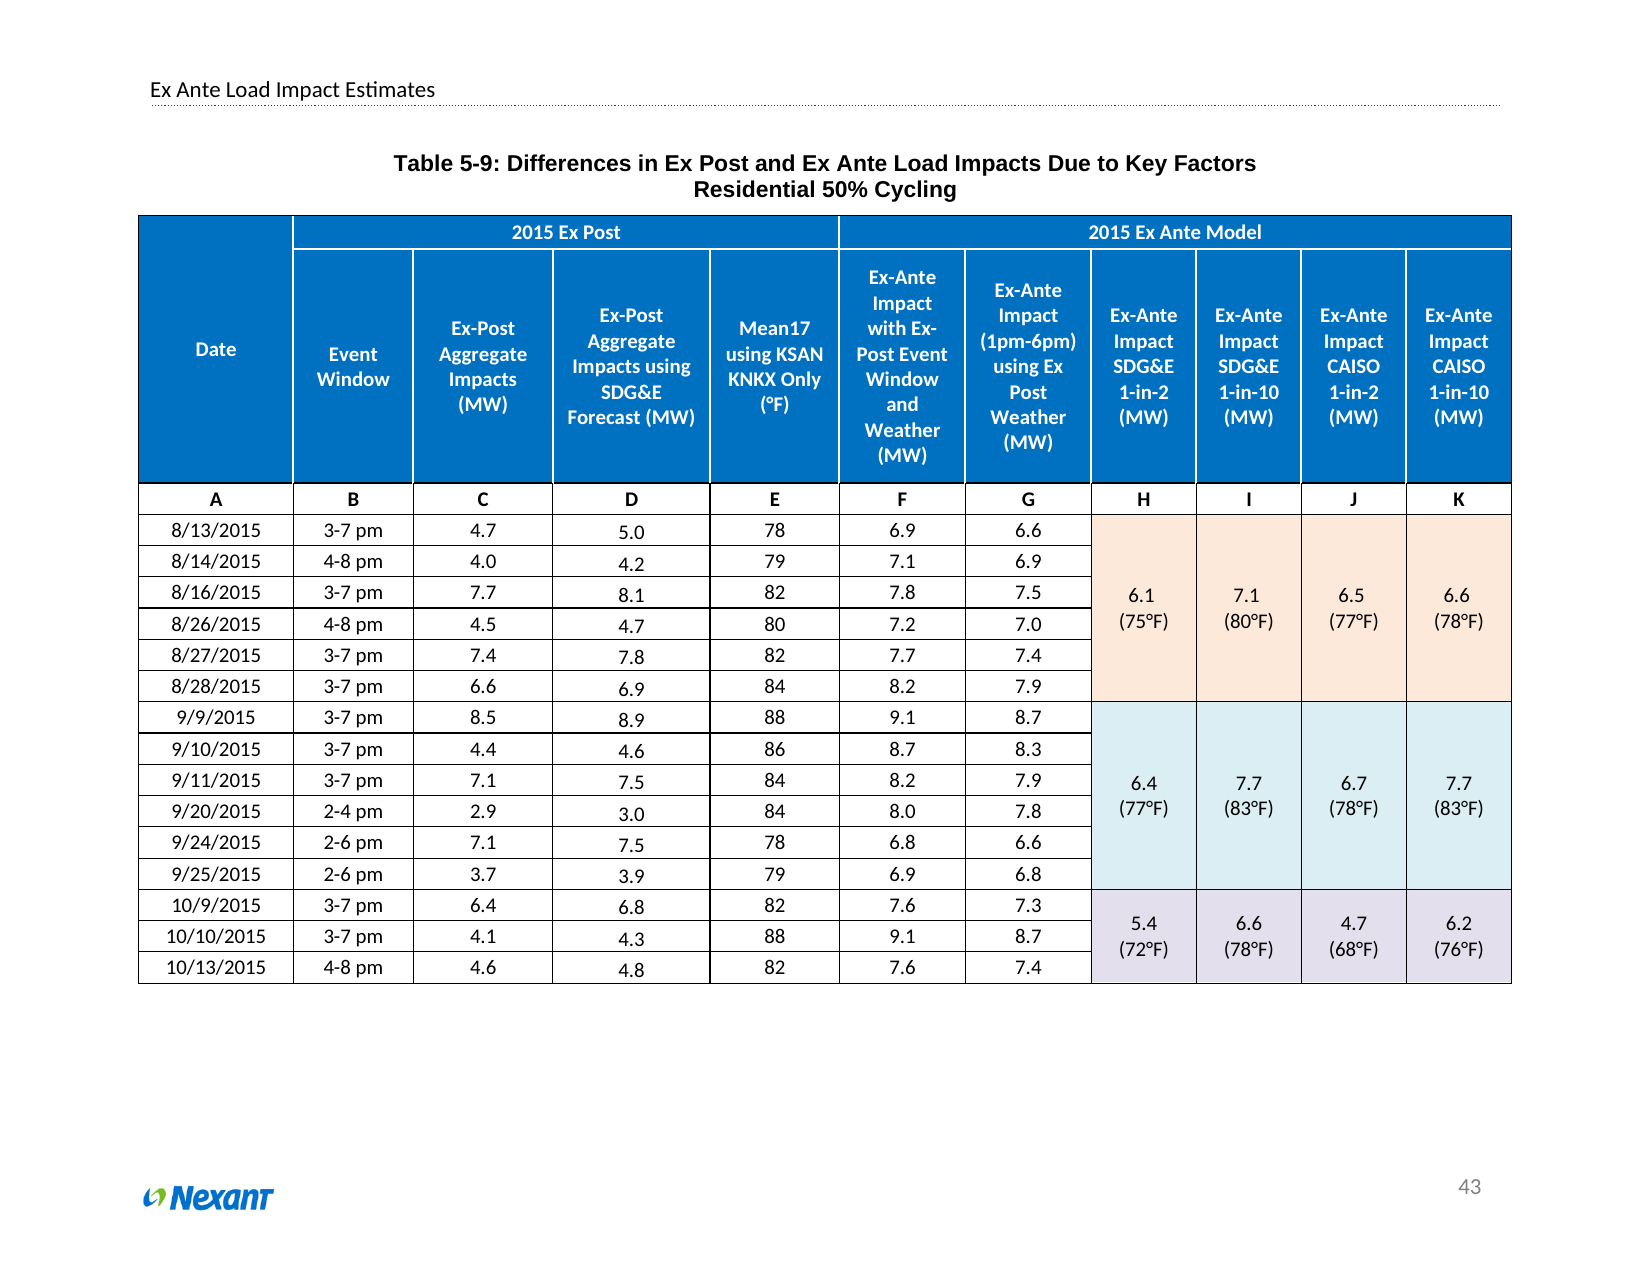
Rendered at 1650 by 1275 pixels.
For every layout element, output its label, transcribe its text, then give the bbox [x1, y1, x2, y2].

table_cell 6.9 [840, 515, 965, 545]
table_cell Ex-Ante Impact SDG&E 1-in-10 (MW) [1197, 250, 1300, 482]
table_cell 3-7 pm [294, 702, 413, 732]
table_cell 3-7 pm [294, 577, 413, 607]
table_cell 10/13/2015 [139, 952, 293, 982]
table_cell D [553, 484, 709, 514]
table_cell G [966, 484, 1091, 514]
table_cell Ex-Ante Impact with Ex-Post Event Window and Weather (MW) [840, 250, 964, 482]
table_cell 4-8 pm [294, 546, 413, 576]
table_cell 82 [711, 952, 839, 982]
table_cell 8/16/2015 [139, 577, 293, 607]
table_cell 5.4 (72°F) [1092, 890, 1196, 982]
table_cell 10/10/2015 [139, 921, 293, 951]
table_cell 6.6 (78°F) [1197, 890, 1301, 982]
table_cell 8/28/2015 [139, 671, 293, 701]
table_cell Ex-Ante Impact (1pm-6pm) using Ex Post Weather (MW) [966, 250, 1090, 482]
table_cell 8.0 [840, 796, 965, 826]
table_cell 8.7 [966, 702, 1091, 732]
table_cell 6.6 [966, 515, 1091, 545]
picture [124, 1167, 293, 1228]
table_cell 4.3 [553, 921, 709, 951]
table_cell 9.1 [840, 921, 965, 951]
table_header 2015 Ex Ante Model [840, 216, 1511, 248]
table_cell 80 [711, 609, 839, 639]
table_cell 4.7 [414, 515, 552, 545]
table_cell 9/10/2015 [139, 734, 293, 764]
table_cell 7.7 [840, 640, 965, 670]
table_cell 6.9 [840, 859, 965, 889]
table_cell 7.8 [553, 640, 709, 670]
table_cell 6.8 [840, 827, 965, 857]
table_cell 2-4 pm [294, 796, 413, 826]
table_cell 88 [711, 921, 839, 951]
table_cell 8.1 [553, 577, 709, 607]
table_cell 3-7 pm [294, 515, 413, 545]
table_cell 9/24/2015 [139, 827, 293, 857]
table_cell 8.9 [553, 702, 709, 732]
table_cell 4-8 pm [294, 952, 413, 982]
table_cell 82 [711, 577, 839, 607]
table_cell Ex-Ante Impact CAISO 1-in-2 (MW) [1302, 250, 1405, 482]
table_cell 9.1 [840, 702, 965, 732]
table_cell 7.8 [966, 796, 1091, 826]
table_cell 7.1 [414, 827, 552, 857]
table_cell C [414, 484, 552, 514]
table_cell 84 [711, 796, 839, 826]
table_cell 84 [711, 765, 839, 795]
table_cell 4-8 pm [294, 609, 413, 639]
table_cell 7.4 [414, 640, 552, 670]
table_cell B [294, 484, 413, 514]
table_header 2015 Ex Post [294, 216, 838, 248]
table_cell 9/9/2015 [139, 702, 293, 732]
table_cell 4.2 [553, 546, 709, 576]
table_cell 4.7 (68°F) [1302, 890, 1406, 982]
table_cell E [711, 484, 839, 514]
text Table 5-9: Differences in Ex Post and Ex Ante Load Impacts Due to Key Factors Residential 50% Cycling [150, 150, 1500, 203]
table_cell 4.4 [414, 734, 552, 764]
table_cell Ex-Post Aggregate Impacts (MW) [414, 250, 552, 482]
table_cell 6.2 (76°F) [1407, 890, 1511, 982]
table_cell 7.4 [966, 952, 1091, 982]
table_cell 7.8 [840, 577, 965, 607]
table_cell 4.0 [414, 546, 552, 576]
table_cell 7.6 [840, 890, 965, 920]
table_cell 6.6 (78°F) [1407, 515, 1511, 701]
table_cell 8.2 [840, 765, 965, 795]
table_cell Mean17 using KSAN KNKX Only (°F) [711, 250, 838, 482]
table_cell 3.9 [553, 859, 709, 889]
table_cell 8.3 [966, 734, 1091, 764]
table_cell 9/25/2015 [139, 859, 293, 889]
table_cell 78 [711, 515, 839, 545]
table_cell 7.7 (83°F) [1407, 702, 1511, 889]
table_cell 4.1 [414, 921, 552, 951]
table_cell 7.2 [840, 609, 965, 639]
table_cell 2-6 pm [294, 859, 413, 889]
table_cell 79 [711, 546, 839, 576]
table_cell 7.0 [966, 609, 1091, 639]
table_cell 8/26/2015 [139, 609, 293, 639]
table_cell 8/13/2015 [139, 515, 293, 545]
table_cell 8/27/2015 [139, 640, 293, 670]
table_cell 3-7 pm [294, 890, 413, 920]
table_cell 3-7 pm [294, 765, 413, 795]
table_cell 86 [711, 734, 839, 764]
table_cell F [840, 484, 965, 514]
table_cell 6.5 (77°F) [1302, 515, 1406, 701]
table_cell 6.6 [414, 671, 552, 701]
table_cell 6.4 (77°F) [1092, 702, 1196, 889]
table_cell Ex-Ante Impact SDG&E 1-in-2 (MW) [1092, 250, 1195, 482]
table_cell J [1302, 484, 1406, 514]
table_cell 3.0 [553, 796, 709, 826]
table_cell 3-7 pm [294, 921, 413, 951]
table_cell 3-7 pm [294, 640, 413, 670]
table_cell 84 [711, 671, 839, 701]
table_header Date [139, 216, 292, 482]
table_cell 6.9 [553, 671, 709, 701]
table_cell 7.1 (80°F) [1197, 515, 1301, 701]
table_cell 3-7 pm [294, 734, 413, 764]
table_cell K [1407, 484, 1511, 514]
table_cell 6.1 (75°F) [1092, 515, 1196, 701]
table_cell 78 [711, 827, 839, 857]
table_cell 2-6 pm [294, 827, 413, 857]
table_cell A [139, 484, 293, 514]
table_cell 8.5 [414, 702, 552, 732]
table_cell 8.2 [840, 671, 965, 701]
table_cell 6.7 (78°F) [1302, 702, 1406, 889]
table_cell 7.5 [966, 577, 1091, 607]
table_cell 7.5 [553, 765, 709, 795]
table_cell 6.6 [966, 827, 1091, 857]
table_cell 88 [711, 702, 839, 732]
table_cell 9/11/2015 [139, 765, 293, 795]
table_cell 7.7 (83°F) [1197, 702, 1301, 889]
table_cell 7.3 [966, 890, 1091, 920]
table_cell Event Window [294, 250, 412, 482]
table_cell 5.0 [553, 515, 709, 545]
table_cell 4.6 [414, 952, 552, 982]
table_cell 9/20/2015 [139, 796, 293, 826]
table_cell Ex-Post Aggregate Impacts using SDG&E Forecast (MW) [554, 250, 709, 482]
table_cell 10/9/2015 [139, 890, 293, 920]
table_cell 7.1 [840, 546, 965, 576]
table_cell 4.6 [553, 734, 709, 764]
table_cell 7.9 [966, 765, 1091, 795]
table_cell 8.7 [966, 921, 1091, 951]
table_cell 82 [711, 890, 839, 920]
table_cell 3.7 [414, 859, 552, 889]
table_cell 6.4 [414, 890, 552, 920]
table_cell 82 [711, 640, 839, 670]
table_cell 7.5 [553, 827, 709, 857]
table_cell 4.5 [414, 609, 552, 639]
table_cell 7.4 [966, 640, 1091, 670]
table_cell 8.7 [840, 734, 965, 764]
table_cell 2.9 [414, 796, 552, 826]
table_cell I [1197, 484, 1301, 514]
table_cell 7.9 [966, 671, 1091, 701]
table_cell 7.6 [840, 952, 965, 982]
table_cell 3-7 pm [294, 671, 413, 701]
table_cell 6.8 [553, 890, 709, 920]
table_cell 7.1 [414, 765, 552, 795]
table_cell 6.8 [966, 859, 1091, 889]
table_cell 79 [711, 859, 839, 889]
table_cell 4.7 [553, 609, 709, 639]
table_cell H [1092, 484, 1196, 514]
table_cell Ex-Ante Impact CAISO 1-in-10 (MW) [1407, 250, 1511, 482]
table_cell 6.9 [966, 546, 1091, 576]
table_cell 7.7 [414, 577, 552, 607]
table_cell 4.8 [553, 952, 709, 982]
table_cell 8/14/2015 [139, 546, 293, 576]
